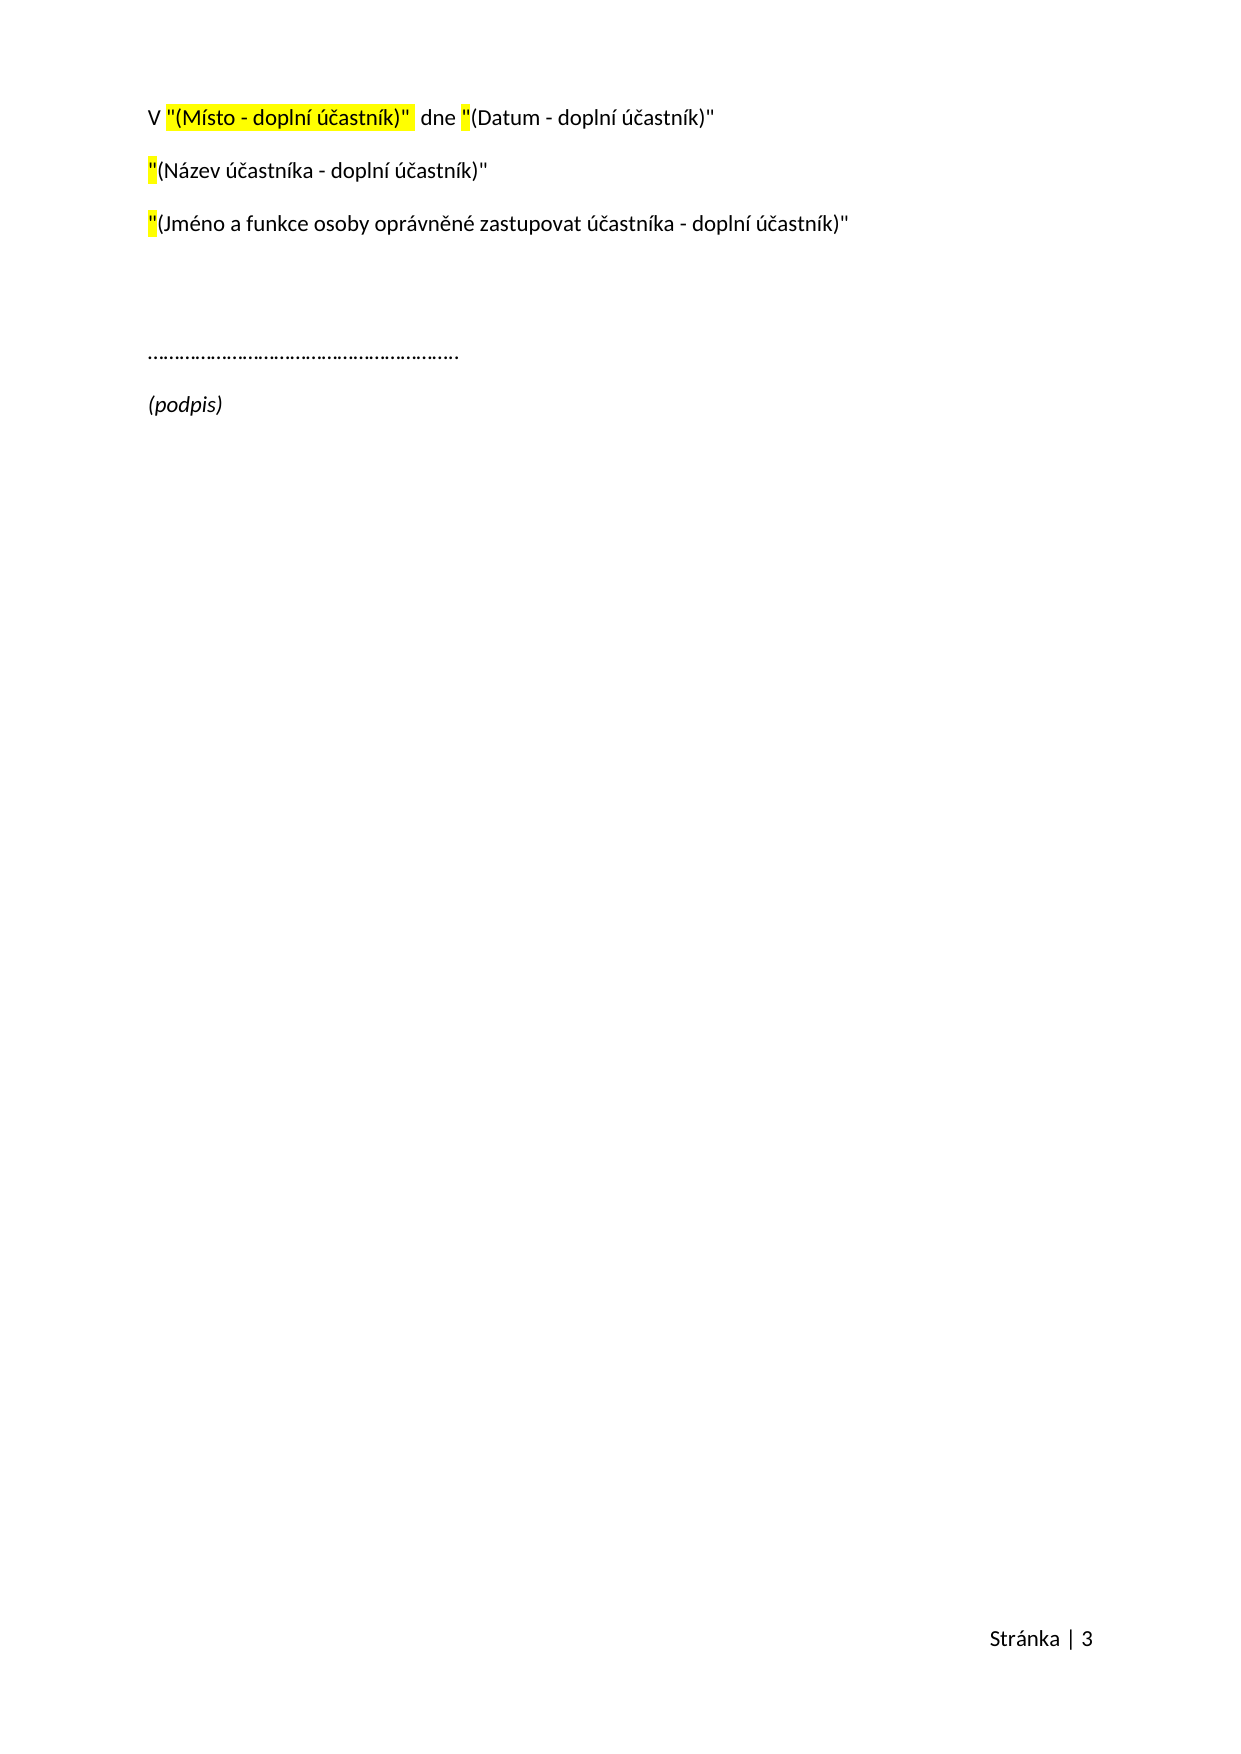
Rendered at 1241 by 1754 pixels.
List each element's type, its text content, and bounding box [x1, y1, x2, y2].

text V dne [148, 103, 1093, 131]
text (podpis) [148, 391, 1093, 418]
text ………………………………………………….. [148, 337, 1093, 366]
